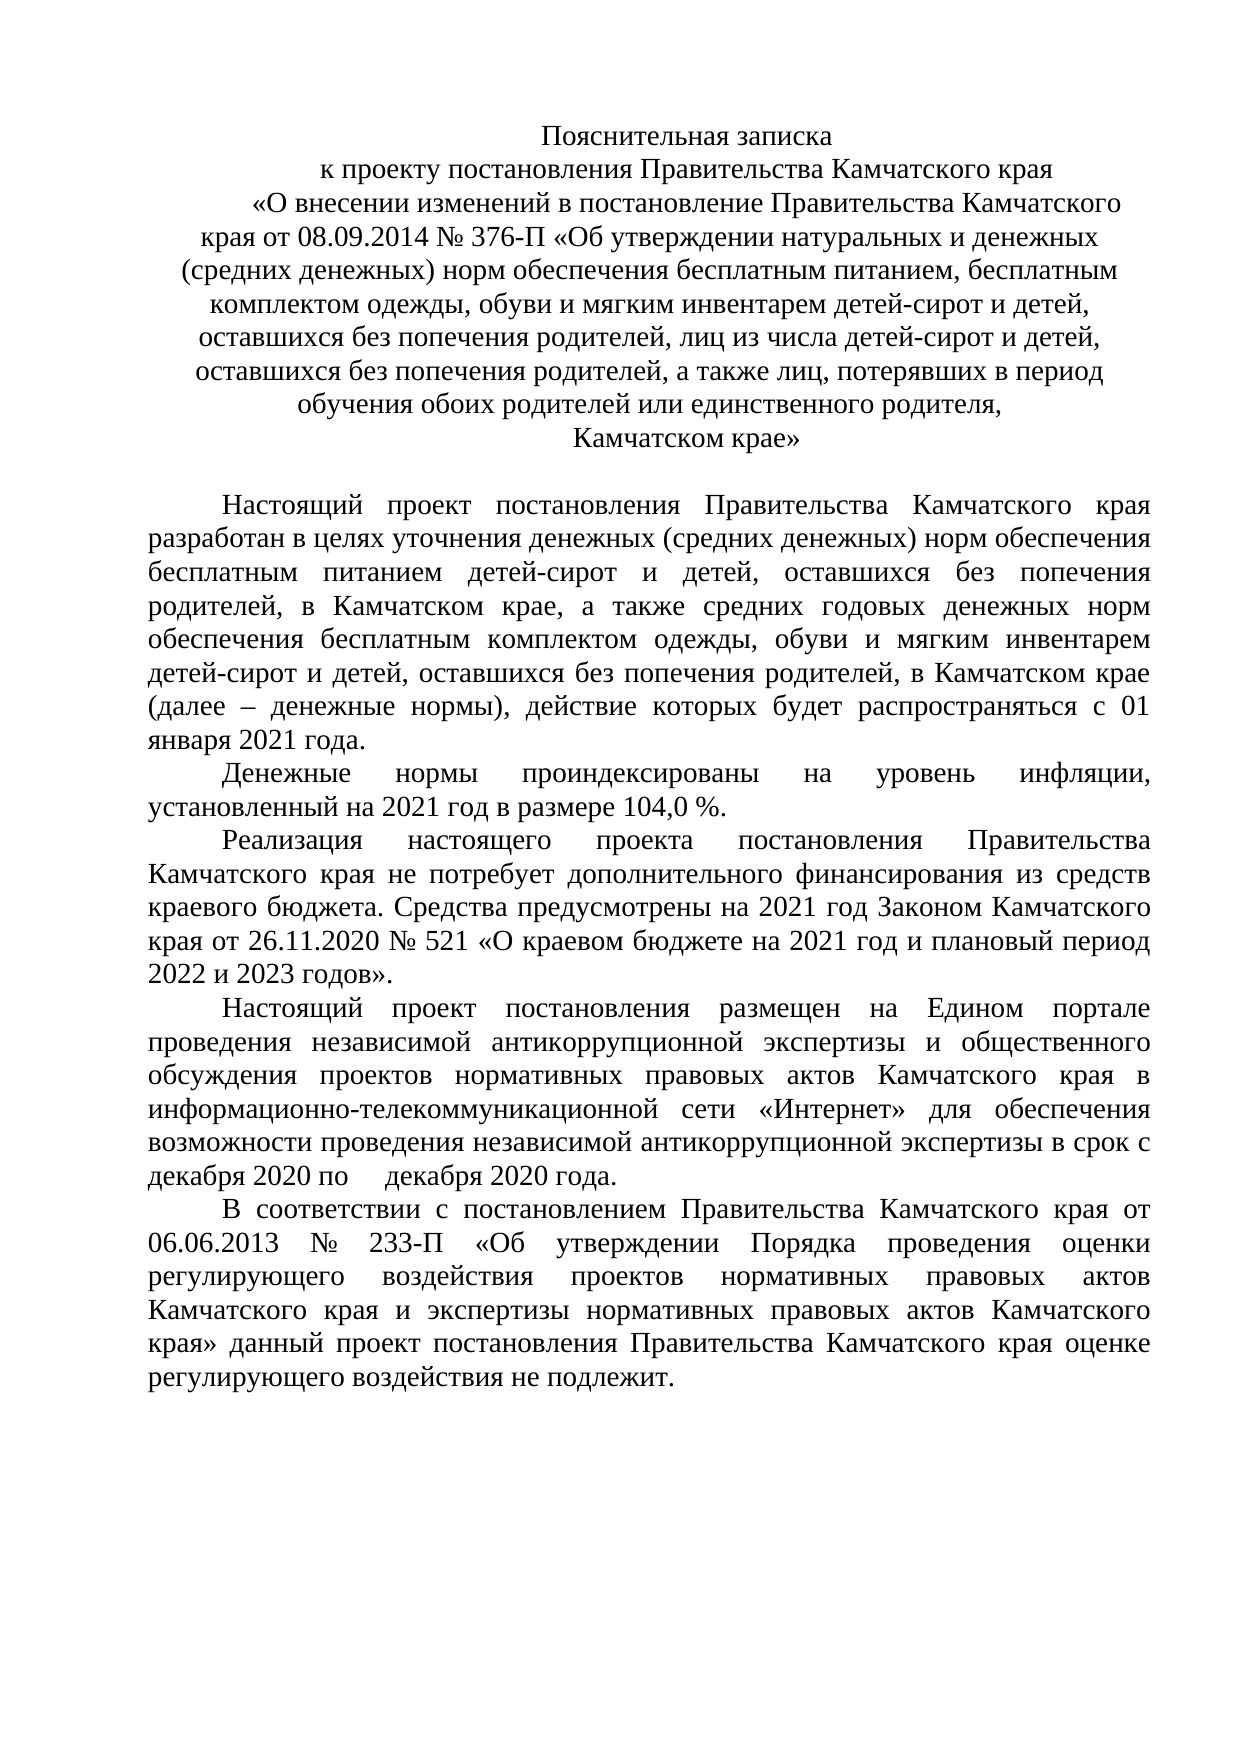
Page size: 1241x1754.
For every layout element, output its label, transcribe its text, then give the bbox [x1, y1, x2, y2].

text «О внесении изменений в постановление Правительства Камчатского края от 08.09.2014 № 376-П «Об утверждении натуральных и денежных (средних денежных) норм обеспечения бесплатным питанием, бесплатным комплектом одежды, обуви и мягким инвентарем детей-сирот и детей, оставшихся без попечения родителей, лиц из числа детей-сирот и детей, оставшихся без попечения родителей, а также лиц, потерявших в период обучения обоих родителей или единственного родителя, [148, 185, 1152, 420]
text Камчатском крае» [148, 420, 1152, 453]
text к проекту постановления Правительства Камчатского края [148, 152, 1152, 185]
text В соответствии с постановлением Правительства Камчатского края от 06.06.2013 № 233-П «Об утверждении Порядка проведения оценки регулирующего воздействия проектов нормативных правовых актов Камчатского края и экспертизы нормативных правовых актов Камчатского края» данный проект постановления Правительства Камчатского края оценке регулирующего воздействия не подлежит. [148, 1191, 1152, 1393]
text Настоящий проект постановления размещен на Едином портале проведения независимой антикоррупционной экспертизы и общественного обсуждения проектов нормативных правовых актов Камчатского края в информационно-телекоммуникационной сети «Интернет» для обеспечения возможности проведения независимой антикоррупционной экспертизы в срок с декабря 2020 по декабря 2020 года. [148, 990, 1152, 1191]
text Реализация настоящего проекта постановления Правительства Камчатского края не потребует дополнительного финансирования из средств краевого бюджета. Средства предусмотрены на 2021 год Законом Камчатского края от 26.11.2020 № 521 «О краевом бюджете на 2021 год и плановый период 2022 и 2023 годов». [148, 822, 1152, 990]
text Денежные нормы проиндексированы на уровень инфляции, установленный на 2021 год в размере 104,0 %. [148, 755, 1152, 822]
text Настоящий проект постановления Правительства Камчатского края разработан в целях уточнения денежных (средних денежных) норм обеспечения бесплатным питанием детей-сирот и детей, оставшихся без попечения родителей, в Камчатском крае, а также средних годовых денежных норм обеспечения бесплатным комплектом одежды, обуви и мягким инвентарем детей-сирот и детей, оставшихся без попечения родителей, в Камчатском крае (далее – денежные нормы), действие которых будет распространяться с 01 января 2021 года. [148, 487, 1152, 755]
text Пояснительная записка [148, 118, 1152, 152]
